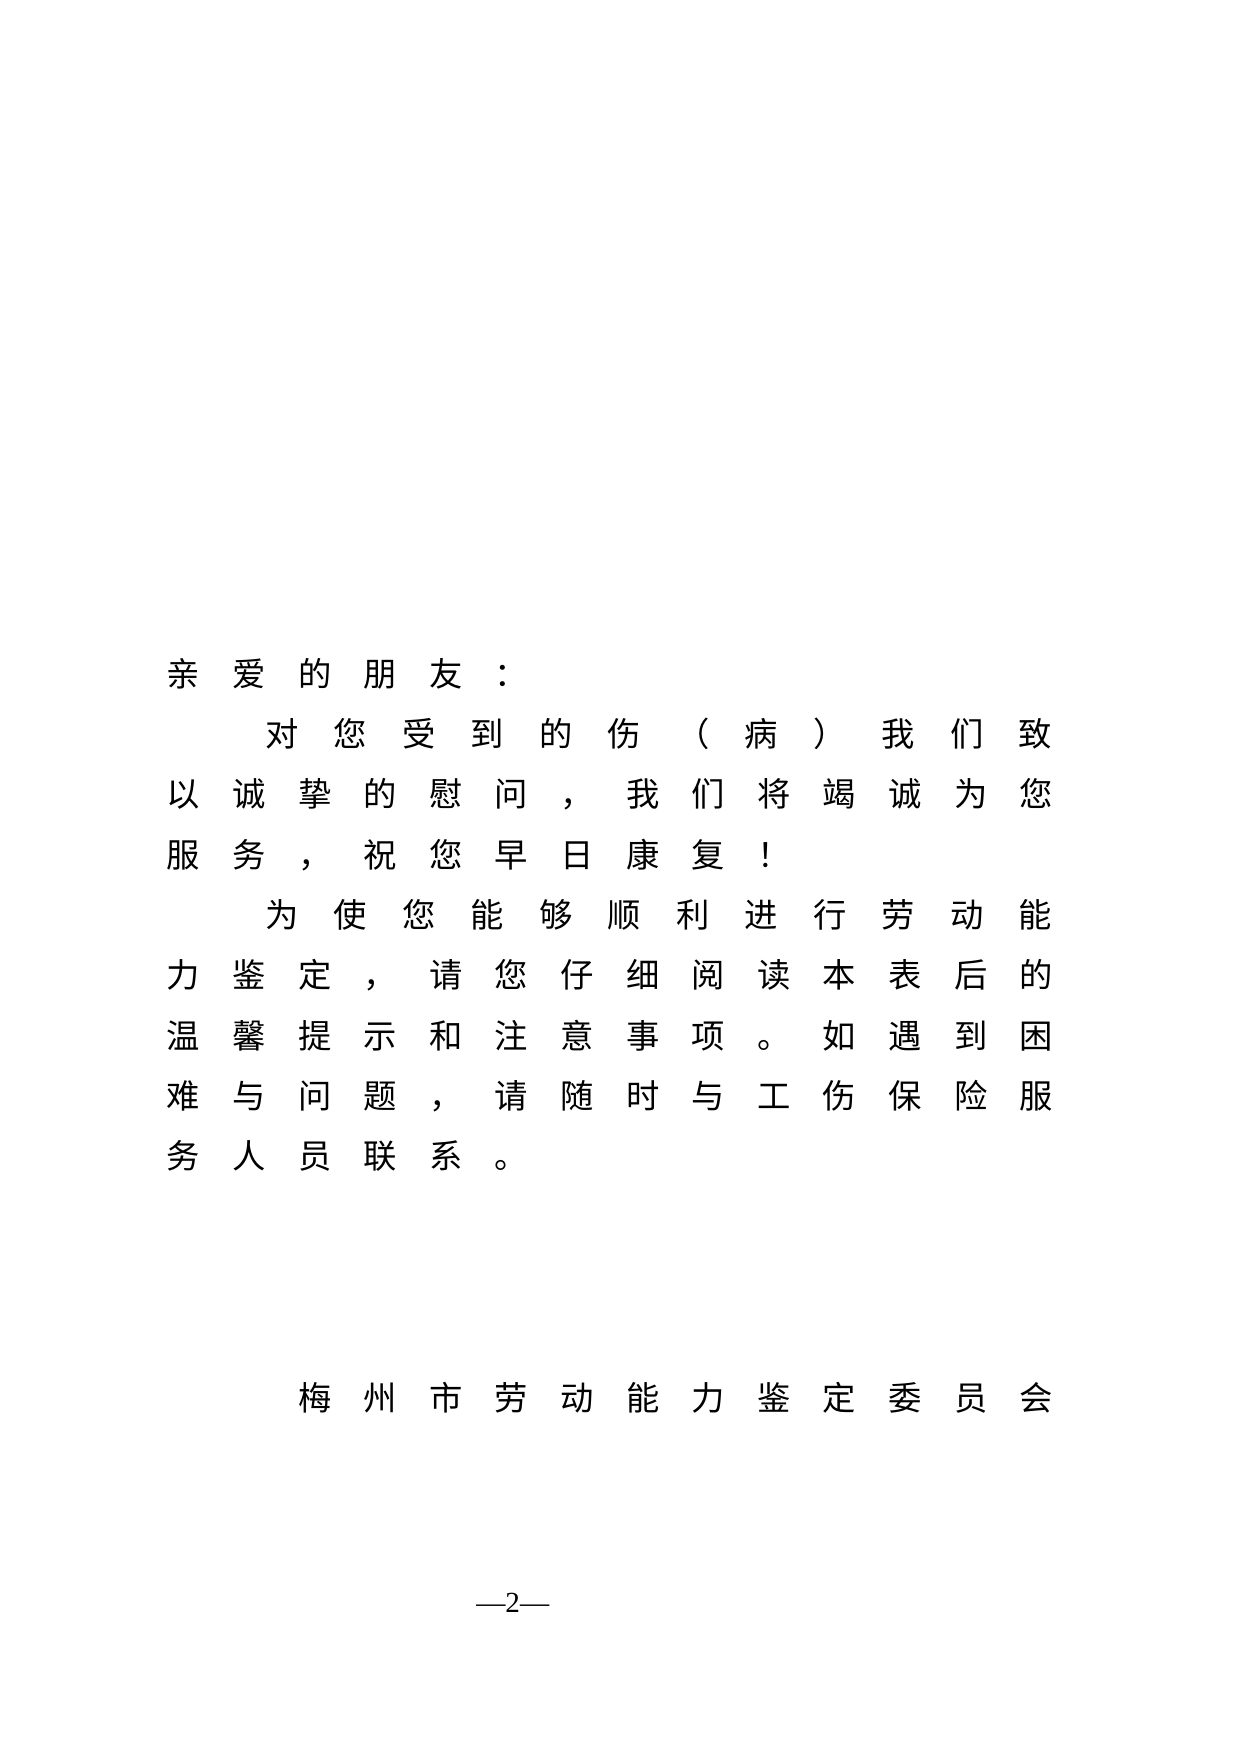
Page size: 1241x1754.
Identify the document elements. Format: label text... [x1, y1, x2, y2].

text 亲爱的朋友： [167, 642, 1085, 702]
text 对您受到的伤（病）我们致以诚挚的慰问，我们将竭诚为您服务，祝您早日康复！ [167, 702, 1085, 883]
text 梅州市劳动能力鉴定委员会 [167, 1365, 1085, 1426]
text 为使您能够顺利进行劳动能力鉴定，请您仔细阅读本表后的温馨提示和注意事项。如遇到困难与问题，请随时与工伤保险服务人员联系。 [167, 883, 1085, 1184]
